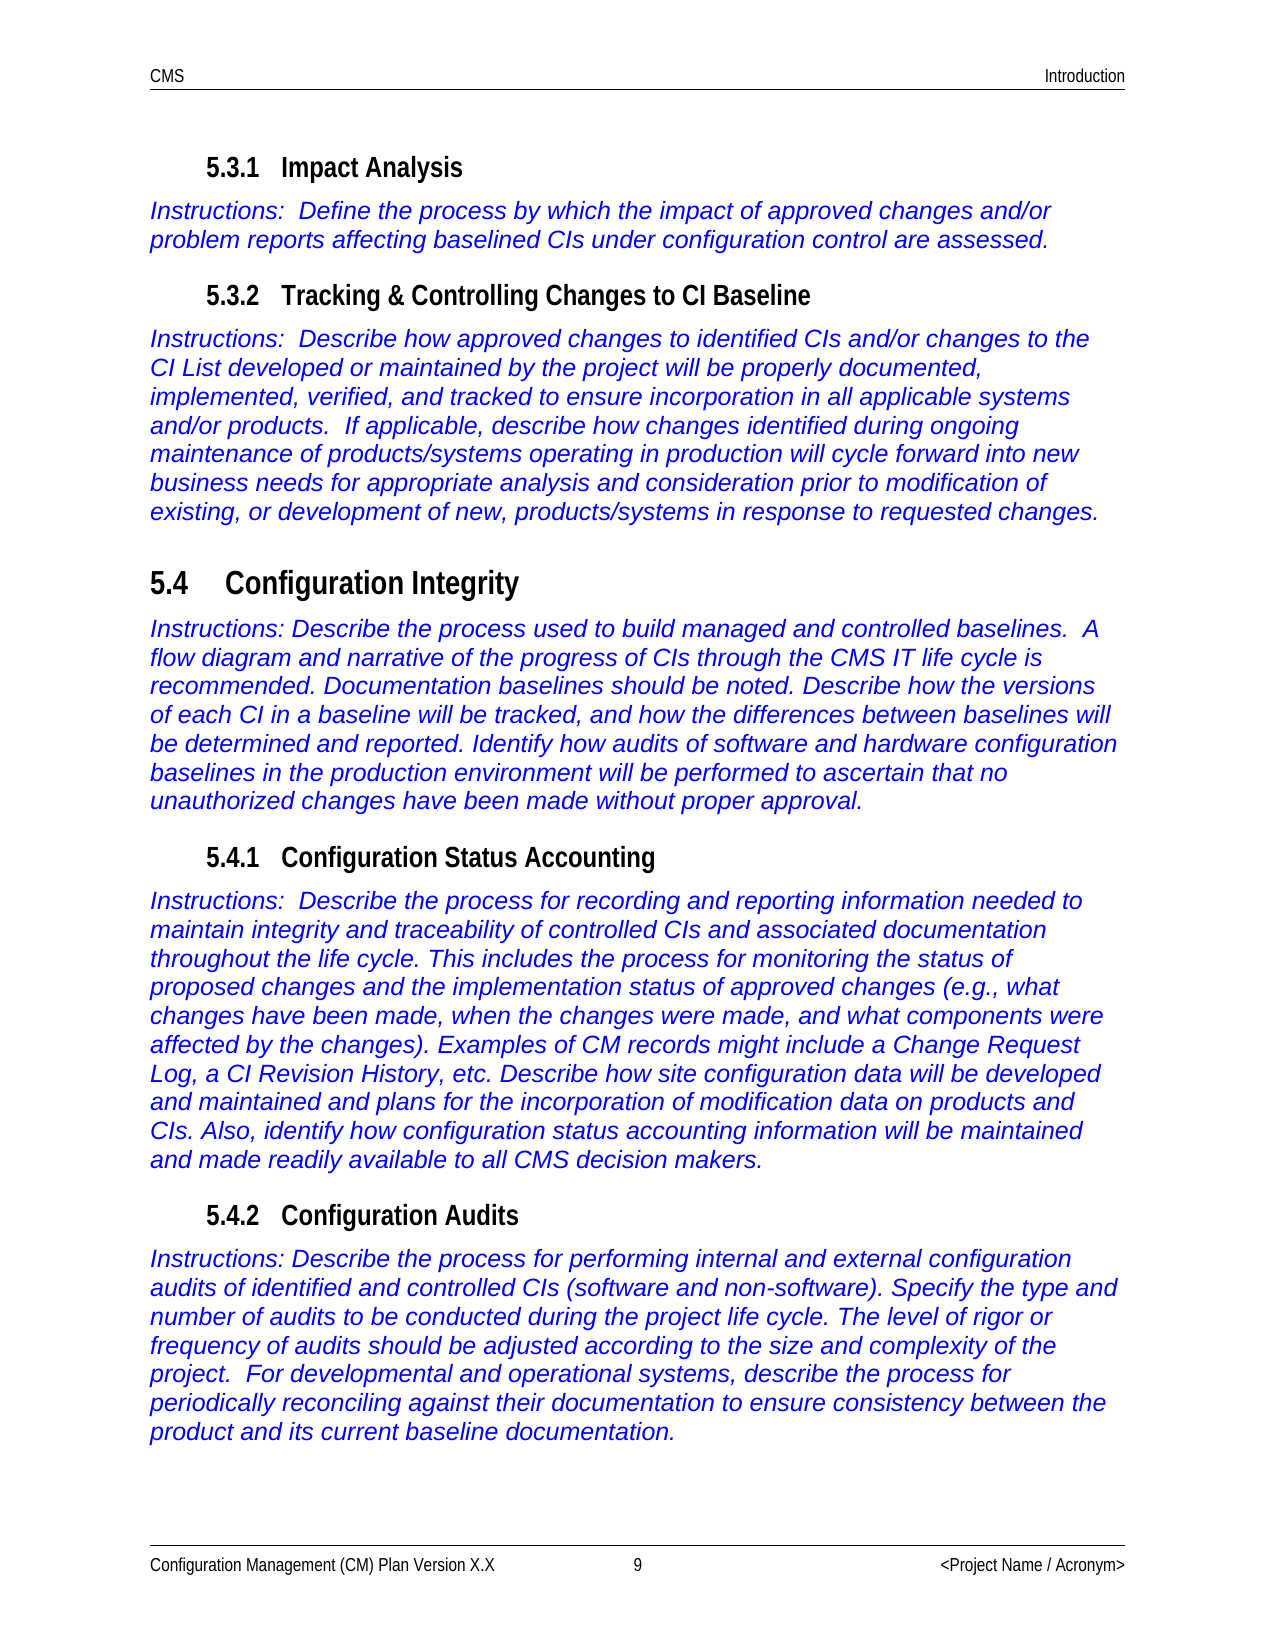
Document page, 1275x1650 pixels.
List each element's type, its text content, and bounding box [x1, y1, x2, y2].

subtitle Configuration Audits [206, 1198, 1125, 1232]
text Instructions: Define the process by which the impact of approved changes and/or problem reports affecting baselined CIs under configuration control are assessed. [150, 196, 1125, 253]
text Instructions: Describe the process for recording and reporting information needed to maintain integrity and traceability of controlled CIs and associated documentation throughout the life cycle. This includes the process for monitoring the status of proposed changes and the implementation status of approved changes (e.g., what changes have been made, when the changes were made, and what components were affected by the changes). Examples of CM records might include a Change Request Log, a CI Revision History, etc. Describe how site configuration data will be developed and maintained and plans for the incorporation of modification data on products and CIs. Also, identify how configuration status accounting information will be maintained and made readily available to all CMS decision makers. [150, 886, 1125, 1173]
text Instructions: Describe the process for performing internal and external configuration audits of identified and controlled CIs (software and non-software). Specify the type and number of audits to be conducted during the project life cycle. The level of rigor or frequency of audits should be adjusted according to the size and complexity of the project. For developmental and operational systems, describe the process for periodically reconciling against their documentation to ensure consistency between the product and its current baseline documentation. [150, 1244, 1125, 1446]
subtitle Tracking & Controlling Changes to CI Baseline [206, 278, 1125, 312]
text Instructions: Describe how approved changes to identified CIs and/or changes to the CI List developed or maintained by the project will be properly documented, implemented, verified, and tracked to ensure incorporation in all applicable systems and/or products. If applicable, describe how changes identified during ongoing maintenance of products/systems operating in production will cycle forward into new business needs for appropriate analysis and consideration prior to modification of existing, or development of new, products/systems in response to requested changes. [150, 324, 1125, 526]
subtitle Configuration Integrity [150, 563, 1125, 601]
subtitle Configuration Status Accounting [206, 840, 1125, 873]
text Instructions: Describe the process used to build managed and controlled baselines. A flow diagram and narrative of the progress of CIs through the CMS IT life cycle is recommended. Documentation baselines should be noted. Describe how the versions of each CI in a baseline will be tracked, and how the differences between baselines will be determined and reported. Identify how audits of software and hardware configuration baselines in the production environment will be performed to ascertain that no unauthorized changes have been made without proper approval. [150, 614, 1125, 815]
subtitle Impact Analysis [206, 150, 1125, 183]
